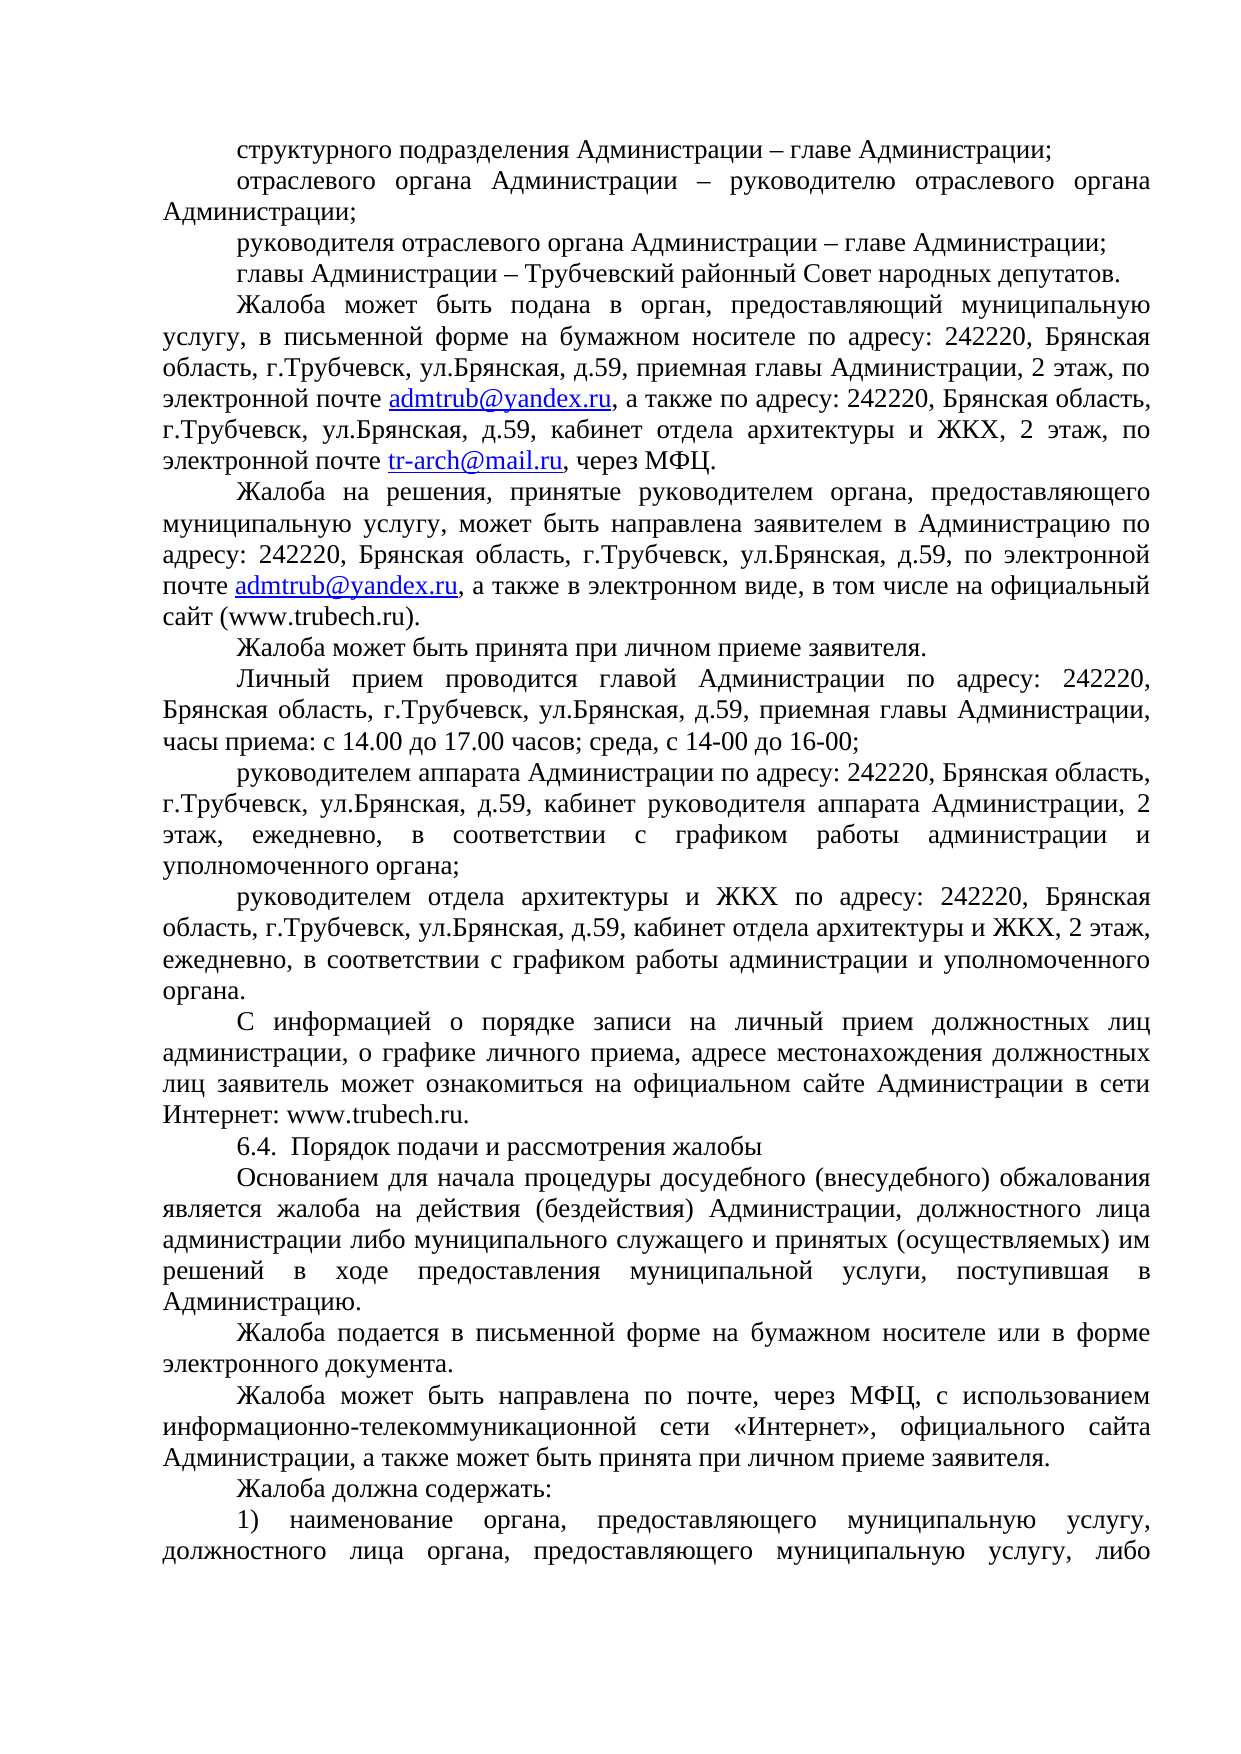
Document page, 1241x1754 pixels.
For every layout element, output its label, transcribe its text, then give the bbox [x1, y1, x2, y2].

text Жалоба должна содержать: [162, 1472, 1152, 1503]
text 6.4. Порядок подачи и рассмотрения жалобы [162, 1129, 1152, 1161]
text Жалоба на решения, принятые руководителем органа, предоставляющего муниципальную услугу, может быть направлена заявителем в Администрацию по адресу: 242220, Брянская область, г.Трубчевск, ул.Брянская, д.59, по электронной почте admtrub@yandex.ru, а также в электронном виде, в том числе на официальный сайт (www.trubech.ru). [162, 476, 1152, 631]
text Жалоба может быть направлена по почте, через МФЦ, с использованием информационно-телекоммуникационной сети «Интернет», официального сайта Администрации, а также может быть принята при личном приеме заявителя. [162, 1379, 1152, 1472]
text отраслевого органа Администрации – руководителю отраслевого органа Администрации; [162, 164, 1152, 226]
text Жалоба подается в письменной форме на бумажном носителе или в форме электронного документа. [162, 1316, 1152, 1379]
text главы Администрации – Трубчевский районный Совет народных депутатов. [162, 257, 1152, 289]
text Жалоба может быть принята при личном приеме заявителя. [162, 631, 1152, 662]
text Жалоба может быть подана в орган, предоставляющий муниципальную услугу, в письменной форме на бумажном носителе по адресу: 242220, Брянская область, г.Трубчевск, ул.Брянская, д.59, приемная главы Администрации, 2 этаж, по электронной почте admtrub@yandex.ru, а также по адресу: 242220, Брянская область, г.Трубчевск, ул.Брянская, д.59, кабинет отдела архитектуры и ЖКХ, 2 этаж, по электронной почте tr-arch@mail.ru, через МФЦ. [162, 289, 1152, 476]
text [162, 1503, 1152, 1566]
text руководителем аппарата Администрации по адресу: 242220, Брянская область, г.Трубчевск, ул.Брянская, д.59, кабинет руководителя аппарата Администрации, 2 этаж, ежедневно, в соответствии с графиком работы администрации и уполномоченного органа; [162, 756, 1152, 880]
text Основанием для начала процедуры досудебного (внесудебного) обжалования является жалоба на действия (бездействия) Администрации, должностного лица администрации либо муниципального служащего и принятых (осуществляемых) им решений в ходе предоставления муниципальной услуги, поступившая в Администрацию. [162, 1161, 1152, 1316]
text руководителя отраслевого органа Администрации – главе Администрации; [162, 226, 1152, 257]
text руководителем отдела архитектуры и ЖКХ по адресу: 242220, Брянская область, г.Трубчевск, ул.Брянская, д.59, кабинет отдела архитектуры и ЖКХ, 2 этаж, ежедневно, в соответствии с графиком работы администрации и уполномоченного органа. [162, 880, 1152, 1005]
text С информацией о порядке записи на личный прием должностных лиц администрации, о графике личного приема, адресе местонахождения должностных лиц заявитель может ознакомиться на официальном сайте Администрации в сети Интернет: www.trubech.ru. [162, 1005, 1152, 1129]
text Личный прием проводится главой Администрации по адресу: 242220, Брянская область, г.Трубчевск, ул.Брянская, д.59, приемная главы Администрации, часы приема: с 14.00 до 17.00 часов; среда, с 14-00 до 16-00; [162, 662, 1152, 756]
text структурного подразделения Администрации – главе Администрации; [162, 133, 1152, 164]
